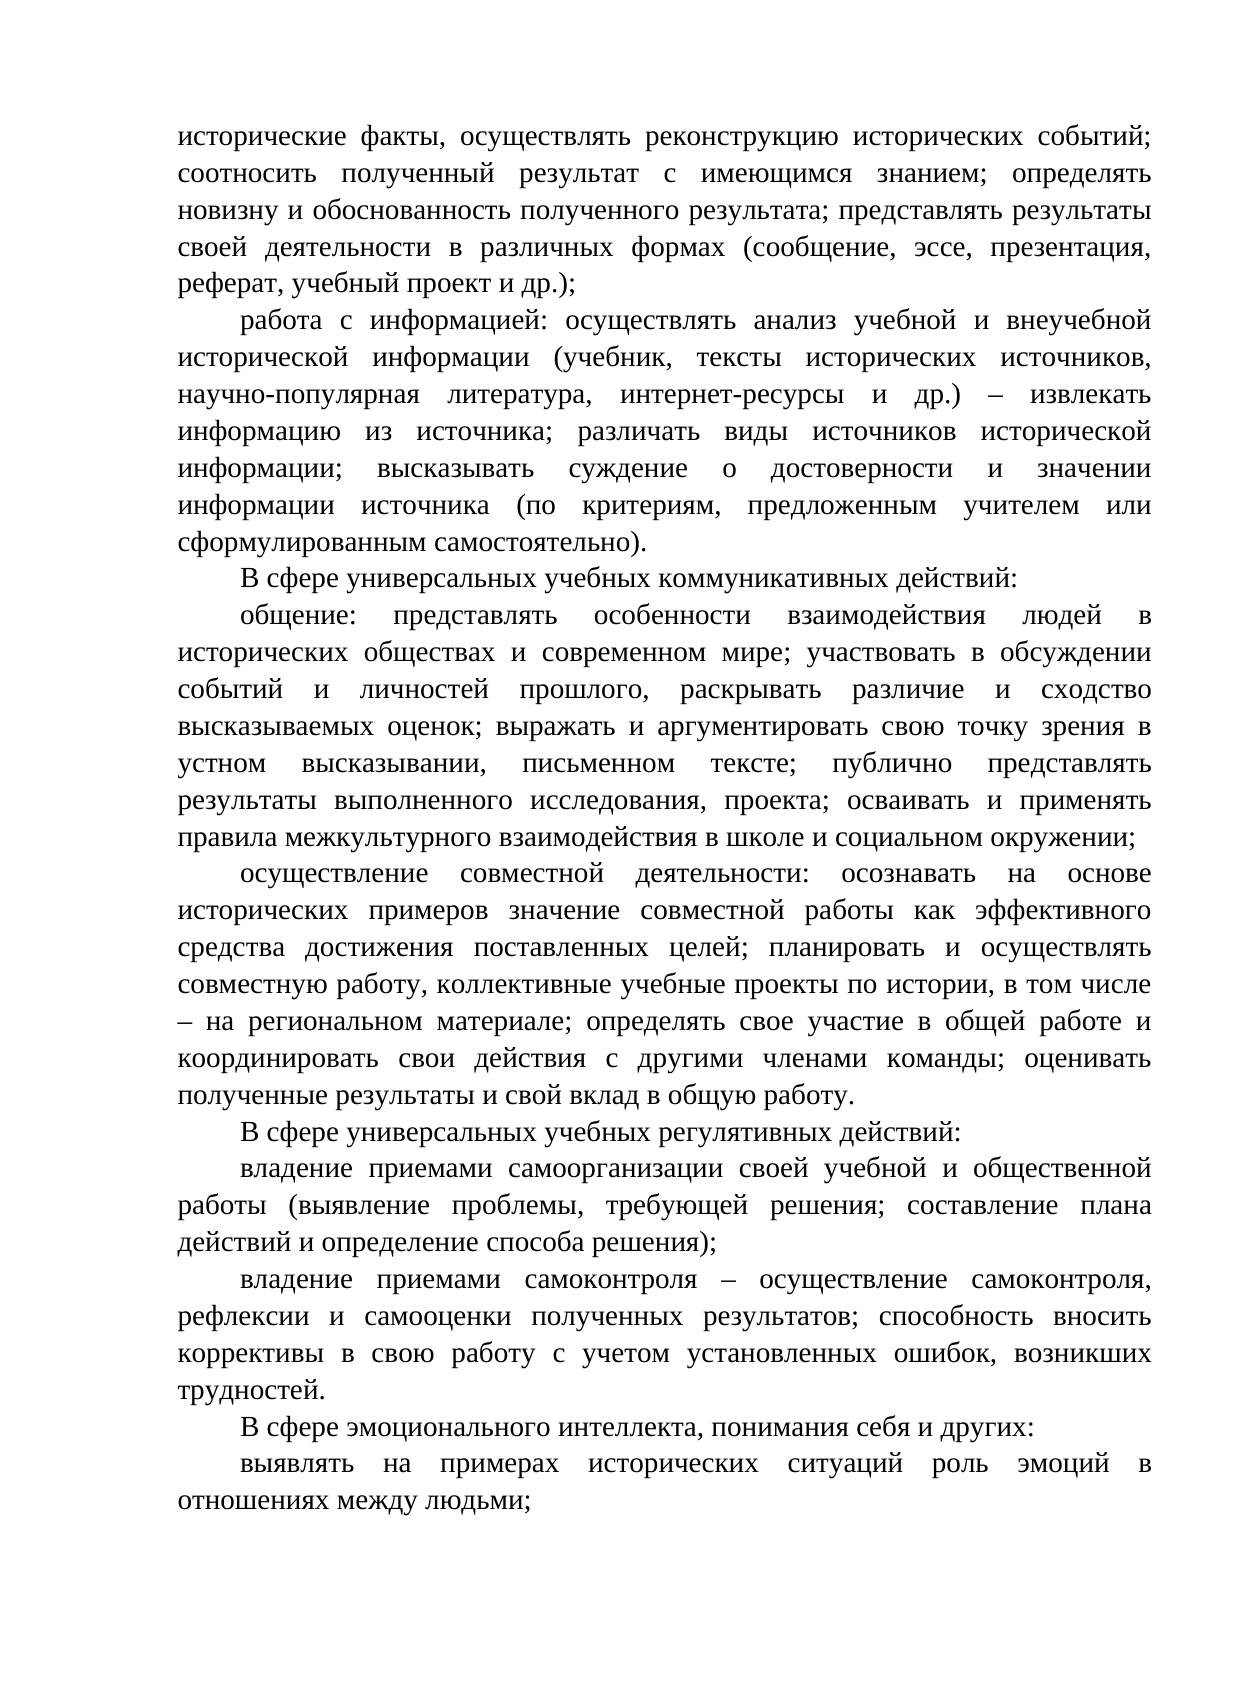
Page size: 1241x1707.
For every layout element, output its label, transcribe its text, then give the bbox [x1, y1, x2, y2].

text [177, 118, 1152, 299]
text В сфере универсальных учебных коммуникативных действий: [177, 561, 1152, 594]
text общение: представлять особенности взаимодействия людей в исторических обществах и современном мире; участвовать в обсуждении событий и личностей прошлого, раскрывать различие и сходство высказываемых оценок; выражать и аргументировать свою точку зрения в устном высказывании, письменном тексте; публично представлять результаты выполненного исследования, проекта; осваивать и применять правила межкультурного взаимодействия в школе и социальном окружении; [177, 597, 1152, 852]
text В сфере универсальных учебных регулятивных действий: [177, 1114, 1152, 1147]
text владение приемами самоорганизации своей учебной и общественной работы (выявление проблемы, требующей решения; составление плана действий и определение способа решения); [177, 1151, 1152, 1258]
text работа с информацией: осуществлять анализ учебной и внеучебной исторической информации (учебник, тексты исторических источников, научно-популярная литература, интернет-ресурсы и др.) – извлекать информацию из источника; различать виды источников исторической информации; высказывать суждение о достоверности и значении информации источника (по критериям, предложенным учителем или сформулированным самостоятельно). [177, 302, 1152, 557]
text осуществление совместной деятельности: осознавать на основе исторических примеров значение совместной работы как эффективного средства достижения поставленных целей; планировать и осуществлять совместную работу, коллективные учебные проекты по истории, в том числе – на региональном материале; определять свое участие в общей работе и координировать свои действия с другими членами команды; оценивать полученные результаты и свой вклад в общую работу. [177, 856, 1152, 1110]
text В сфере эмоционального интеллекта, понимания себя и других: [177, 1409, 1152, 1442]
text выявлять на примерах исторических ситуаций роль эмоций в отношениях между людьми; [177, 1446, 1152, 1516]
text владение приемами самоконтроля – осуществление самоконтроля, рефлексии и самооценки полученных результатов; способность вносить коррективы в свою работу с учетом установленных ошибок, возникших трудностей. [177, 1261, 1152, 1405]
